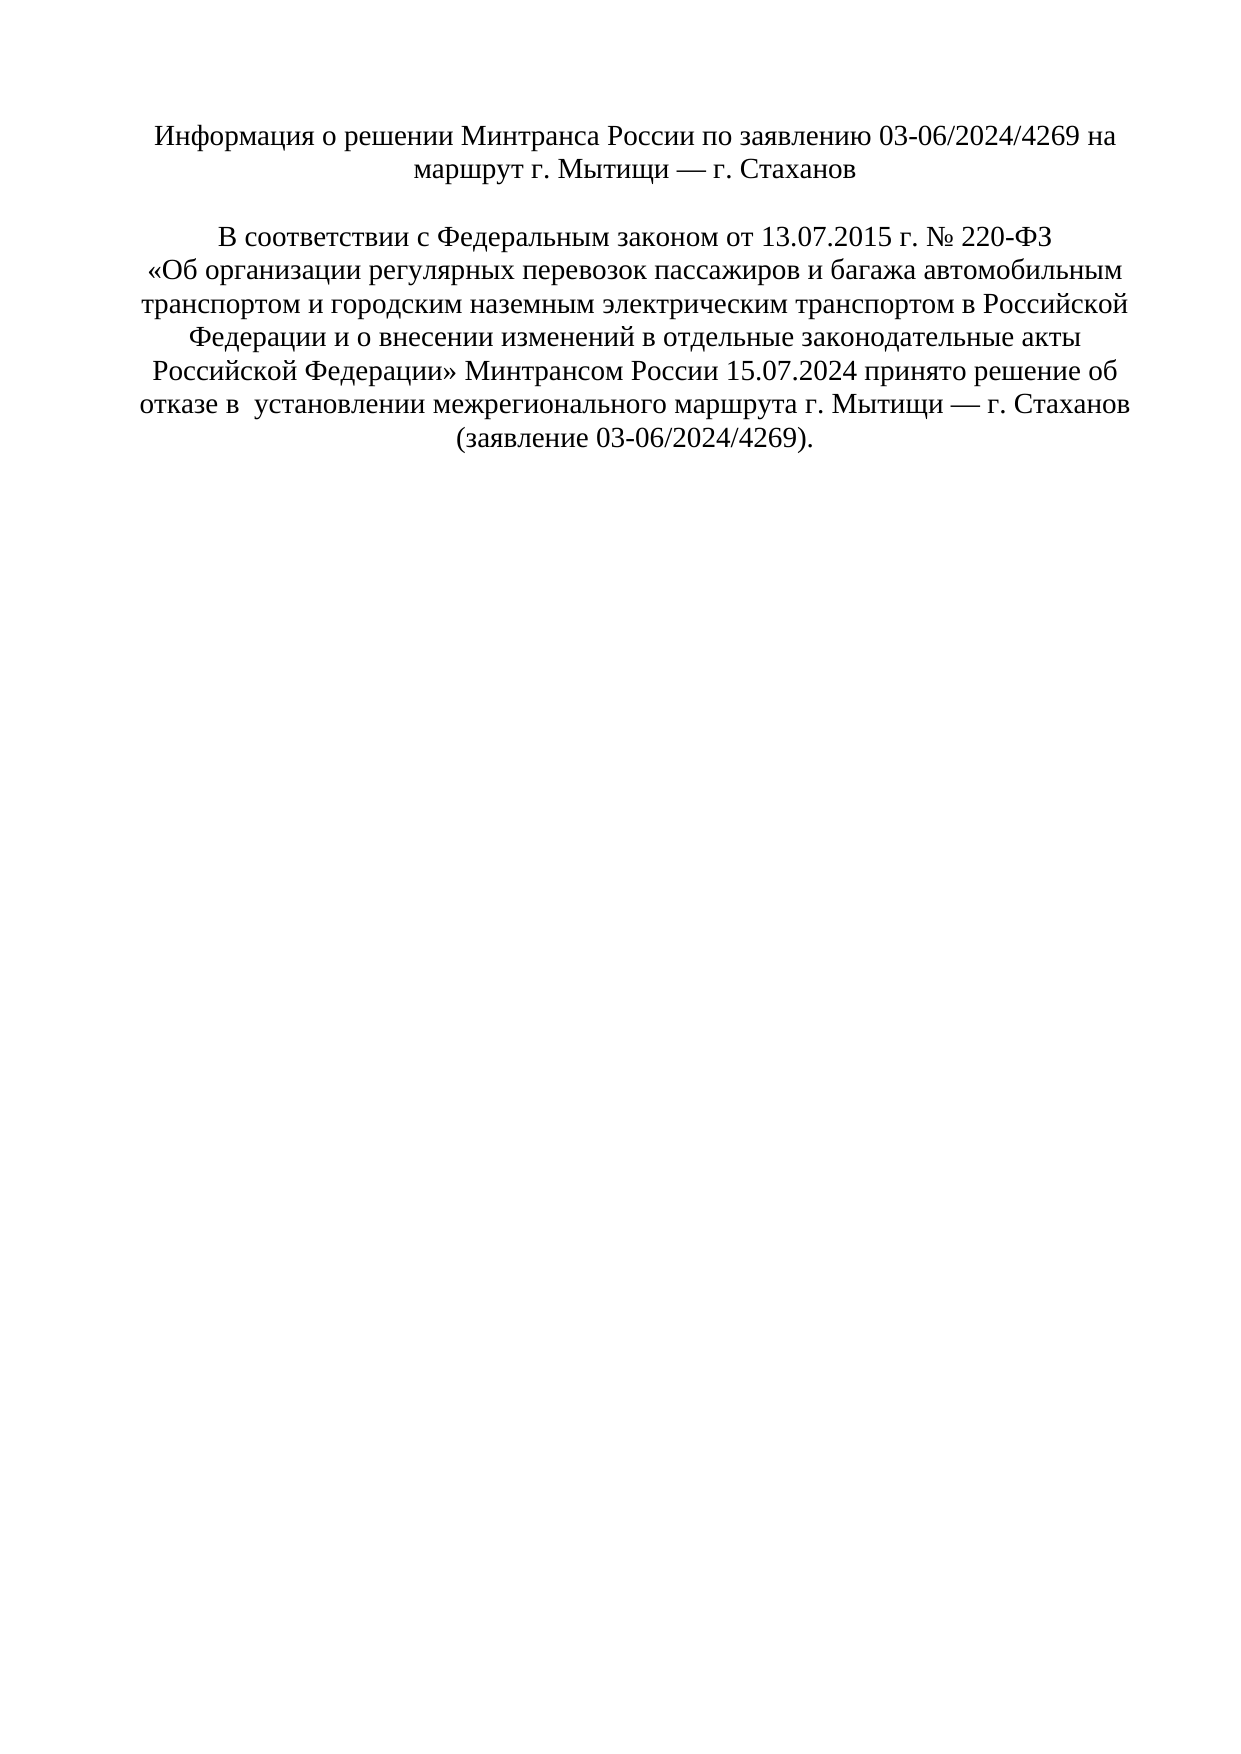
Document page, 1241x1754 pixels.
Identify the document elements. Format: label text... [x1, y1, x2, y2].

text В соответствии с Федеральным законом от 13.07.2015 г. № 220-ФЗ «Об организации регулярных перевозок пассажиров и багажа автомобильным транспортом и городским наземным электрическим транспортом в Российской Федерации и о внесении изменений в отдельные законодательные акты Российской Федерации» Минтрансом России 15.07.2024 принято решение об отказе в установлении межрегионального маршрута г. Мытищи — г. Стаханов (заявление 03-06/2024/4269). [118, 219, 1152, 453]
text Информация о решении Минтранса России по заявлению 03-06/2024/4269 на маршрут г. Мытищи — г. Стаханов [118, 118, 1152, 185]
